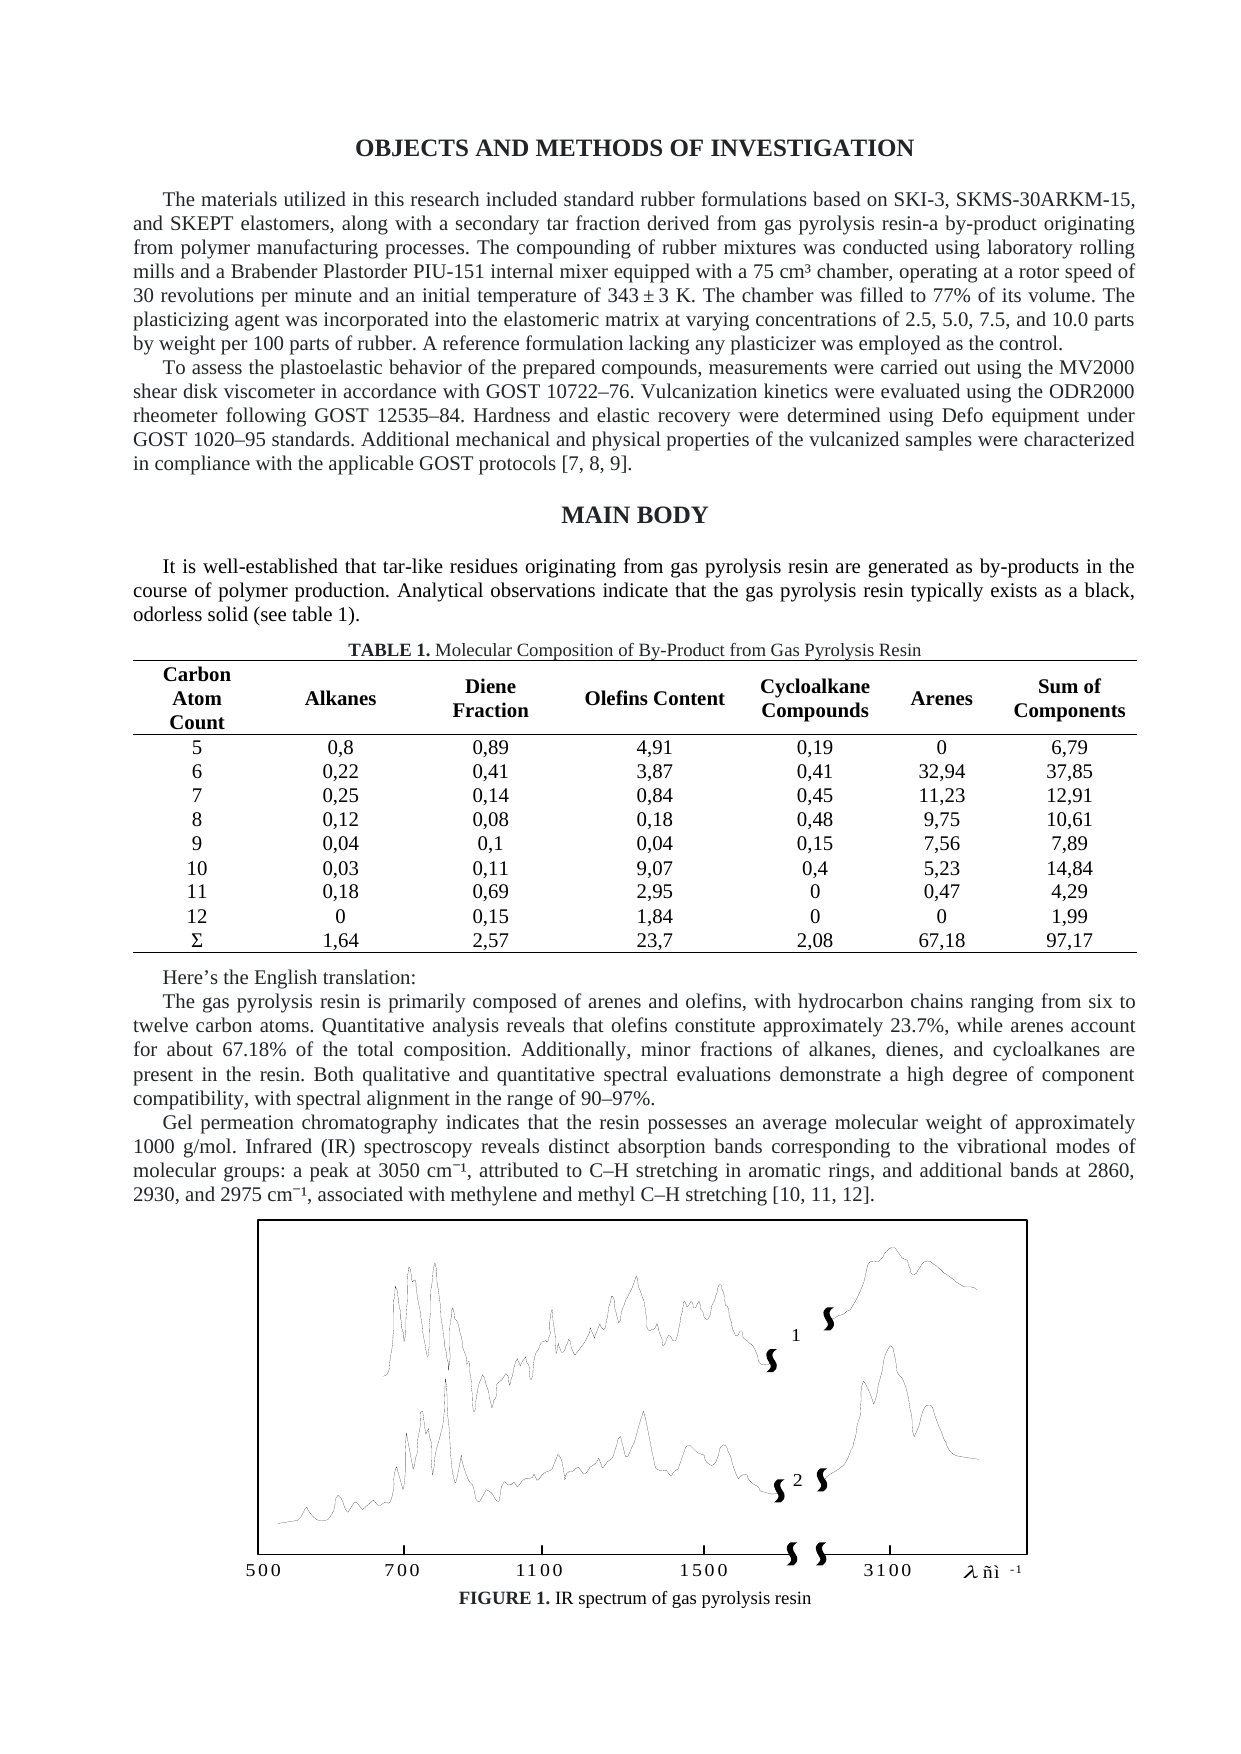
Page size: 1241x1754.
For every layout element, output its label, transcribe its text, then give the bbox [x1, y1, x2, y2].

text Here’s the English translation: [133, 965, 1137, 989]
table_cell 2,57 [420, 928, 561, 952]
table_cell 12 [133, 904, 261, 928]
table_header Olefins Content [561, 661, 748, 734]
text OBJECTS AND METHODS OF INVESTIGATION [133, 133, 1137, 162]
table_cell 12,91 [1002, 783, 1137, 807]
table_cell 11 [133, 880, 261, 903]
table_cell 0,45 [749, 783, 881, 807]
table_cell 4,29 [1002, 880, 1137, 903]
table_cell 0,03 [261, 855, 420, 879]
table_cell 0,1 [420, 831, 561, 855]
table_cell 0,84 [561, 783, 748, 807]
table_cell 2,95 [561, 880, 748, 903]
table_header Cycloalkane Compounds [749, 661, 881, 734]
text To assess the plastoelastic behavior of the prepared compounds, measurements were carried out using the MV2000 shear disk viscometer in accordance with GOST 10722–76. Vulcanization kinetics were evaluated using the ODR2000 rheometer following GOST 12535–84. Hardness and elastic recovery were determined using Defo equipment under GOST 1020–95 standards. Additional mechanical and physical properties of the vulcanized samples were characterized in compliance with the applicable GOST protocols [7, 8, 9]. [133, 355, 1137, 475]
table_cell 97,17 [1002, 928, 1137, 952]
table_cell 23,7 [561, 928, 748, 952]
table_header Alkanes [261, 661, 420, 734]
table_cell 0,04 [261, 831, 420, 855]
table_cell 2,08 [749, 928, 881, 952]
table_cell 0 [881, 904, 1002, 928]
table_cell 5,23 [881, 855, 1002, 879]
table_cell 10,61 [1002, 807, 1137, 831]
table_header Sum of Components [1002, 661, 1137, 734]
table_cell 5 [133, 735, 261, 759]
table_cell 67,18 [881, 928, 1002, 952]
table_cell 0,14 [420, 783, 561, 807]
table_cell 32,94 [881, 759, 1002, 783]
text MAIN BODY [133, 500, 1137, 529]
table_cell 0,12 [261, 807, 420, 831]
text The materials utilized in this research included standard rubber formulations based on SKI-3, SKMS-30ARKM-15, and SKEPT elastomers, along with a secondary tar fraction derived from gas pyrolysis resin-a by-product originating from polymer manufacturing processes. The compounding of rubber mixtures was conducted using laboratory rolling mills and a Brabender Plastorder PIU-151 internal mixer equipped with a 75 cm³ chamber, operating at a rotor speed of 30 revolutions per minute and an initial temperature of 343 ± 3 K. The chamber was filled to 77% of its volume. The plasticizing agent was incorporated into the elastomeric matrix at varying concentrations of 2.5, 5.0, 7.5, and 10.0 parts by weight per 100 parts of rubber. A reference formulation lacking any plasticizer was employed as the control. [133, 187, 1137, 355]
table_cell 37,85 [1002, 759, 1137, 783]
table_cell 0,22 [261, 759, 420, 783]
table_cell 0 [261, 904, 420, 928]
table_cell 0,15 [749, 831, 881, 855]
table_cell 9,07 [561, 855, 748, 879]
table_cell 0,47 [881, 880, 1002, 903]
table_cell Σ [133, 928, 261, 952]
text TABLE 1. Molecular Composition of By-Product from Gas Pyrolysis Resin [133, 639, 1137, 660]
table_cell 7 [133, 783, 261, 807]
table_cell 0,41 [749, 759, 881, 783]
table_cell 0,04 [561, 831, 748, 855]
table_cell 0,4 [749, 855, 881, 879]
table_header Carbon Atom Count [133, 661, 261, 734]
table_cell 6,79 [1002, 735, 1137, 759]
table_cell 1,84 [561, 904, 748, 928]
table_cell 0,41 [420, 759, 561, 783]
table_cell 0 [749, 904, 881, 928]
table_cell 0,69 [420, 880, 561, 903]
table_cell 9,75 [881, 807, 1002, 831]
table_cell 10 [133, 855, 261, 879]
table_cell 0,15 [420, 904, 561, 928]
table_cell 1,64 [261, 928, 420, 952]
text Gel permeation chromatography indicates that the resin possesses an average molecular weight of approximately 1000 g/mol. Infrared (IR) spectroscopy reveals distinct absorption bands corresponding to the vibrational modes of molecular groups: a peak at 3050 cm⁻¹, attributed to C–H stretching in aromatic rings, and additional bands at 2860, 2930, and 2975 cm⁻¹, associated with methylene and methyl C–H stretching [10, 11, 12]. [133, 1109, 1137, 1206]
table_cell 8 [133, 807, 261, 831]
table_cell 0,25 [261, 783, 420, 807]
table_cell 7,89 [1002, 831, 1137, 855]
text The gas pyrolysis resin is primarily composed of arenes and olefins, with hydrocarbon chains ranging from six to twelve carbon atoms. Quantitative analysis reveals that olefins constitute approximately 23.7%, while arenes account for about 67.18% of the total composition. Additionally, minor fractions of alkanes, dienes, and cycloalkanes are present in the resin. Both qualitative and quantitative spectral evaluations demonstrate a high degree of component compatibility, with spectral alignment in the range of 90–97%. [133, 989, 1137, 1109]
text FIGURE 1. IR spectrum of gas pyrolysis resin [133, 1587, 1137, 1608]
table_cell 11,23 [881, 783, 1002, 807]
table_cell 1,99 [1002, 904, 1137, 928]
table_cell 3,87 [561, 759, 748, 783]
table_cell 6 [133, 759, 261, 783]
table_header Diene Fraction [420, 661, 561, 734]
table_cell 0,18 [561, 807, 748, 831]
table_cell 0,8 [261, 735, 420, 759]
table_cell 0,89 [420, 735, 561, 759]
table_cell 0,48 [749, 807, 881, 831]
table_cell 9 [133, 831, 261, 855]
table_cell 0,08 [420, 807, 561, 831]
table_cell 0 [881, 735, 1002, 759]
table_cell 7,56 [881, 831, 1002, 855]
table_cell 4,91 [561, 735, 748, 759]
table_header Arenes [881, 661, 1002, 734]
table_cell 0,19 [749, 735, 881, 759]
table_cell 14,84 [1002, 855, 1137, 879]
table_cell 0,18 [261, 880, 420, 903]
table_cell 0,11 [420, 855, 561, 879]
text It is well-established that tar-like residues originating from gas pyrolysis resin are generated as by-products in the course of polymer production. Analytical observations indicate that the gas pyrolysis resin typically exists as a black, odorless solid (see table 1). [133, 554, 1137, 626]
table_cell 0 [749, 880, 881, 903]
